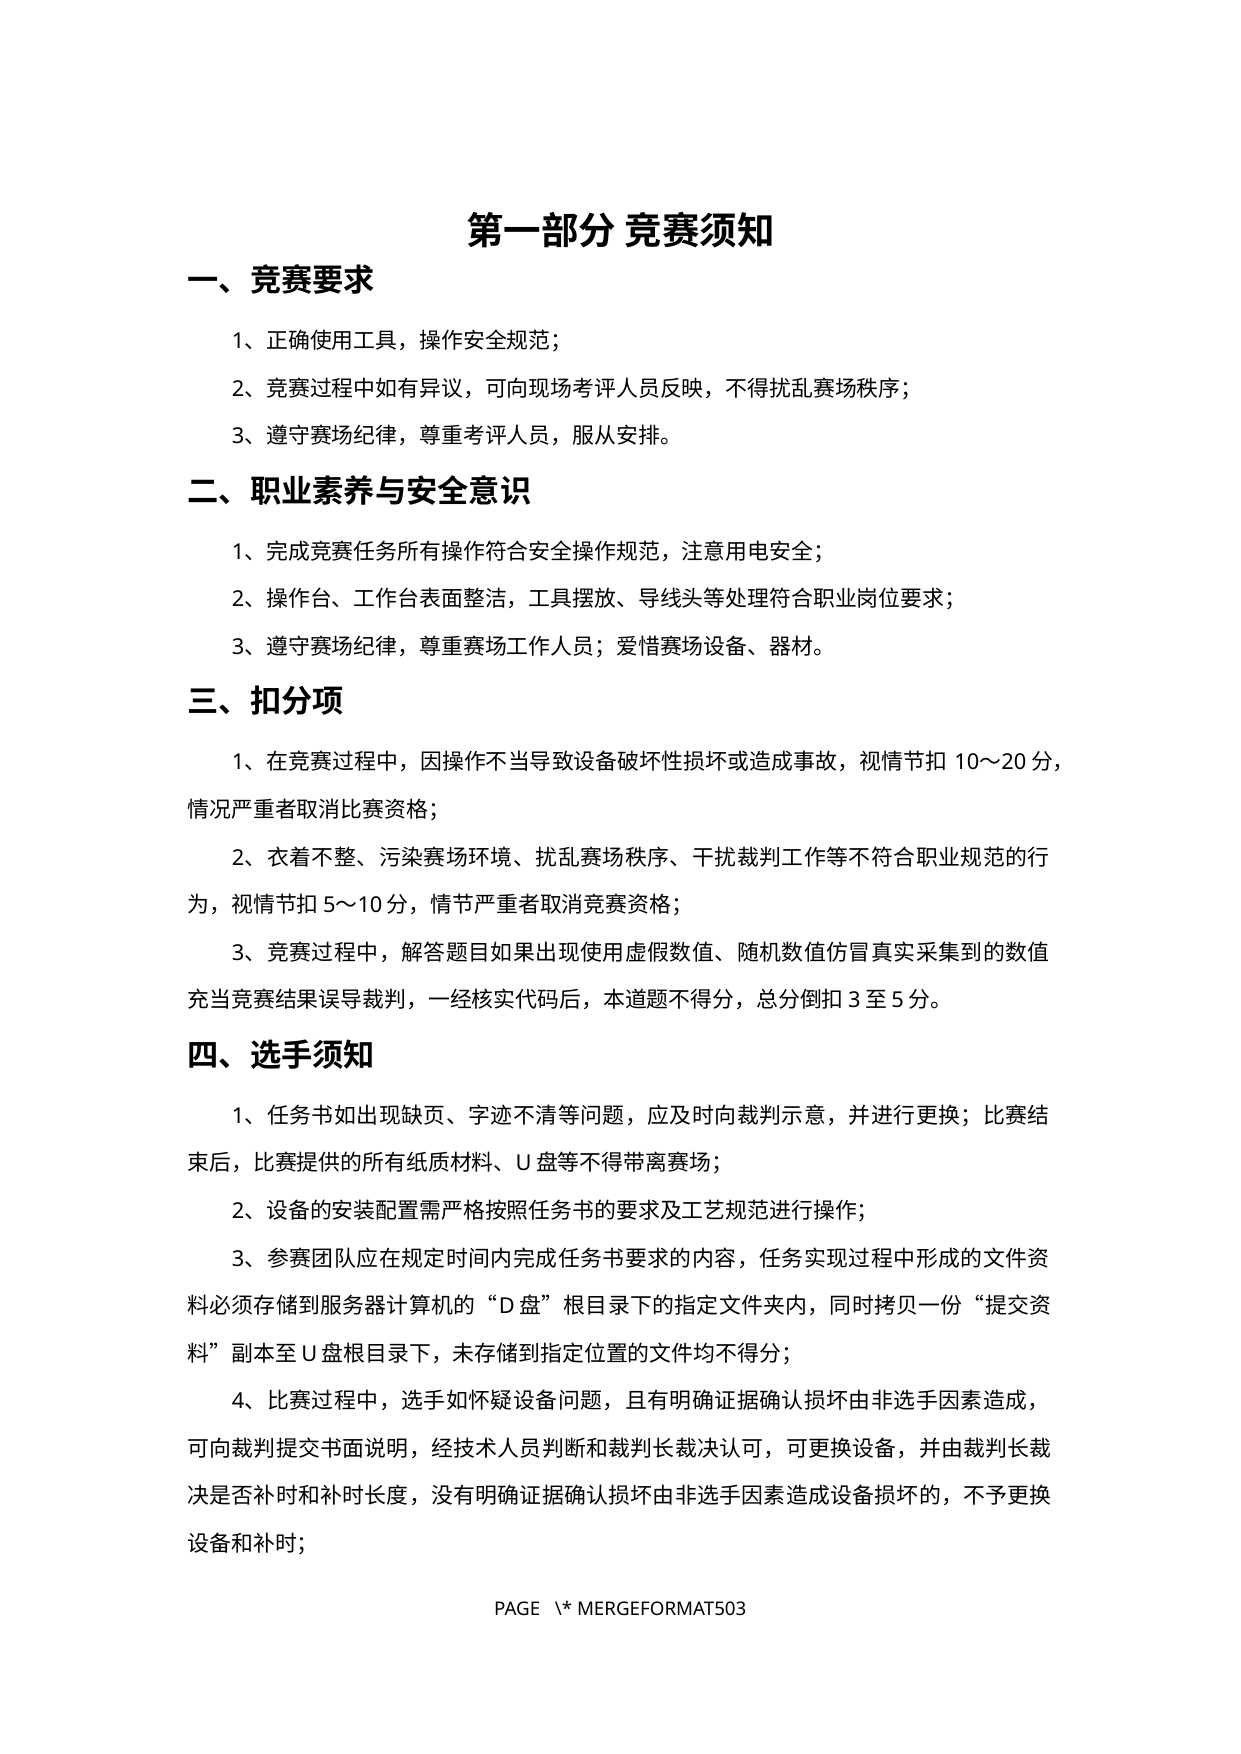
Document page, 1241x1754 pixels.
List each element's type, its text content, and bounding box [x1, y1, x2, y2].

subtitle 四、选手须知 [187, 1030, 1053, 1075]
text 1、任务书如出现缺页、字迹不清等问题，应及时向裁判示意，并进行更换；比赛结束后，比赛提供的所有纸质材料、U盘等不得带离赛场； [187, 1098, 1053, 1177]
text 1、完成竞赛任务所有操作符合安全操作规范，注意用电安全； [187, 534, 1053, 566]
subtitle 一、竞赛要求 [187, 255, 1053, 301]
text 3、竞赛过程中，解答题目如果出现使用虚假数值、随机数值仿冒真实采集到的数值充当竞赛结果误导裁判，一经核实代码后，本道题不得分，总分倒扣3至5分。 [187, 935, 1053, 1014]
text 2、衣着不整、污染赛场环境、扰乱赛场秩序、干扰裁判工作等不符合职业规范的行为，视情节扣5〜10分，情节严重者取消竞赛资格； [187, 839, 1053, 919]
text 3、遵守赛场纪律，尊重赛场工作人员；爱惜赛场设备、器材。 [187, 629, 1053, 661]
subtitle 三、扣分项 [187, 677, 1053, 722]
text 1、正确使用工具，操作安全规范； [187, 323, 1053, 355]
text 第一部分 竞赛须知 [187, 201, 1053, 255]
text 3、遵守赛场纪律，尊重考评人员，服从安排。 [187, 418, 1053, 450]
text 2、竞赛过程中如有异议，可向现场考评人员反映，不得扰乱赛场秩序； [187, 371, 1053, 402]
text 3、参赛团队应在规定时间内完成任务书要求的内容，任务实现过程中形成的文件资料必须存储到服务器计算机的“D盘”根目录下的指定文件夹内，同时拷贝一份“提交资料”副本至U盘根目录下，未存储到指定位置的文件均不得分； [187, 1241, 1053, 1367]
text 2、设备的安装配置需严格按照任务书的要求及工艺规范进行操作； [187, 1193, 1053, 1225]
text 1、在竞赛过程中，因操作不当导致设备破坏性损坏或造成事故，视情节扣10〜20分，情况严重者取消比赛资格； [187, 744, 1053, 824]
text 4、比赛过程中，选手如怀疑设备问题，且有明确证据确认损坏由非选手因素造成，可向裁判提交书面说明，经技术人员判断和裁判长裁决认可，可更换设备，并由裁判长裁决是否补时和补时长度，没有明确证据确认损坏由非选手因素造成设备损坏的，不予更换设备和补时； [187, 1383, 1053, 1558]
subtitle 二、职业素养与安全意识 [187, 466, 1053, 511]
text 2、操作台、工作台表面整洁，工具摆放、导线头等处理符合职业岗位要求； [187, 581, 1053, 613]
